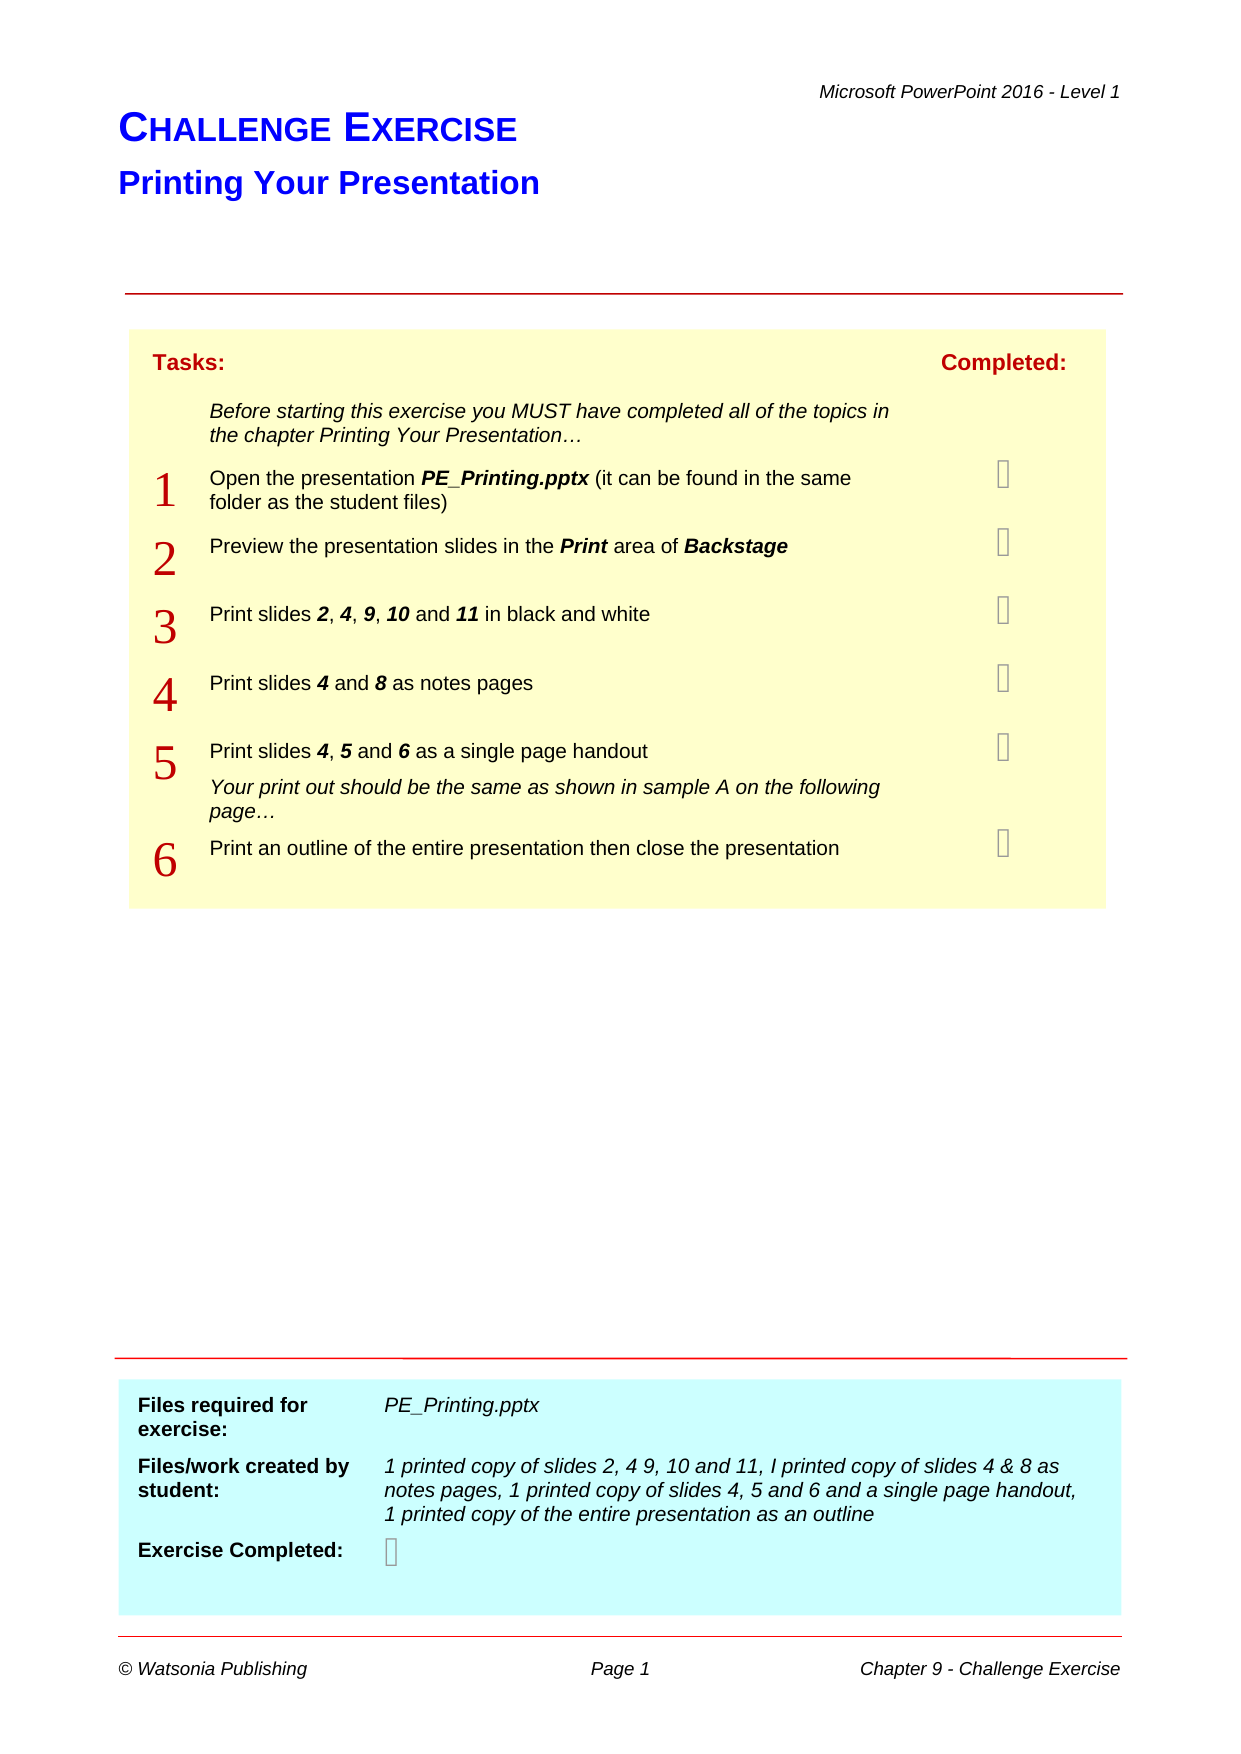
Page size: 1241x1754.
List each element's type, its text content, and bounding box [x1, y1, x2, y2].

text Printing Your Presentation [118, 163, 1122, 202]
subtitle Challenge Exercise [118, 103, 1122, 151]
